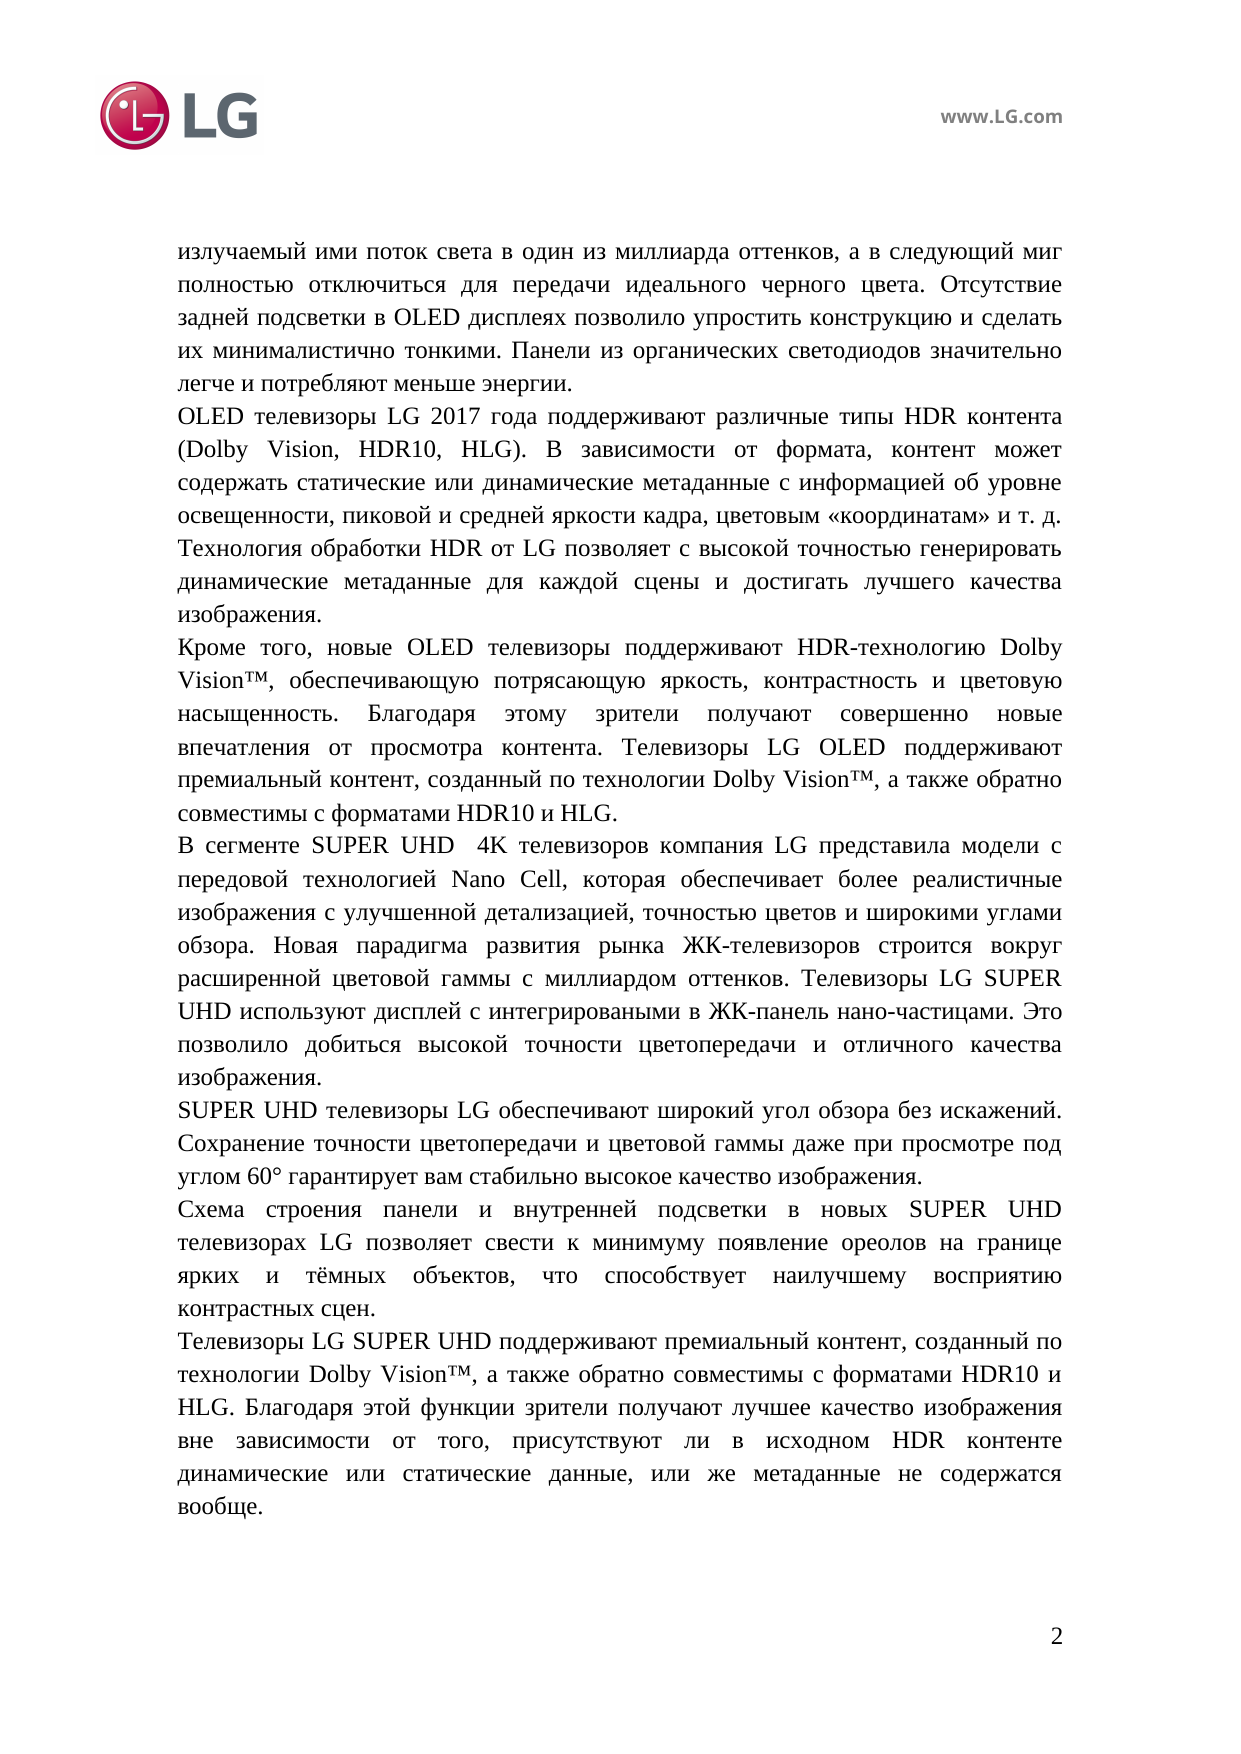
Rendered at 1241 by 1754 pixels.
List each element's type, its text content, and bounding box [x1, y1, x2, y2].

text В сегменте SUPER UHD 4K телевизоров компания LG представила модели с передовой технологией Nano Cell, которая обеспечивает более реалистичные изображения с улучшенной детализацией, точностью цветов и широкими углами обзора. Новая парадигма развития рынка ЖК-телевизоров строится вокруг расширенной цветовой гаммы с миллиардом оттенков. Телевизоры LG SUPER UHD используют дисплей с интегрироваными в ЖК-панель нано-частицами. Это позволило добиться высокой точности цветопередачи и отличного качества изображения. [177, 831, 1063, 1091]
text Кроме того, новые OLED телевизоры поддерживают HDR-технологию Dolby Vision™, обеспечивающую потрясающую яркость, контрастность и цветовую насыщенность. Благодаря этому зрители получают совершенно новые впечатления от просмотра контента. Телевизоры LG OLED поддерживают премиальный контент, созданный по технологии Dolby Vision™, а также обратно совместимы с форматами HDR10 и HLG. [177, 632, 1063, 826]
text OLED телевизоры LG 2017 года поддерживают различные типы HDR контента (Dolby Vision, HDR10, HLG). В зависимости от формата, контент может содержать статические или динамические метаданные с информацией об уровне освещенности, пиковой и средней яркости кадра, цветовым «координатам» и т. д. Технология обработки HDR от LG позволяет с высокой точностью генерировать динамические метаданные для каждой сцены и достигать лучшего качества изображения. [177, 401, 1063, 628]
text Телевизоры LG SUPER UHD поддерживают премиальный контент, созданный по технологии Dolby Vision™, а также обратно совместимы с форматами HDR10 и HLG. Благодаря этой функции зрители получают лучшее качество изображения вне зависимости от того, присутствуют ли в исходном HDR контенте динамические или статические данные, или же метаданные не содержатся вообще. [177, 1326, 1063, 1520]
text Схема строения панели и внутренней подсветки в новых SUPER UHD телевизорах LG позволяет свести к минимуму появление ореолов на границе ярких и тёмных объектов, что способствует наилучшему восприятию контрастных сцен. [177, 1194, 1063, 1322]
picture [95, 75, 264, 155]
text SUPER UHD телевизоры LG обеспечивают широкий угол обзора без искажений. Сохранение точности цветопередачи и цветовой гаммы даже при просмотре под углом 60° гарантирует вам стабильно высокое качество изображения. [177, 1095, 1063, 1189]
